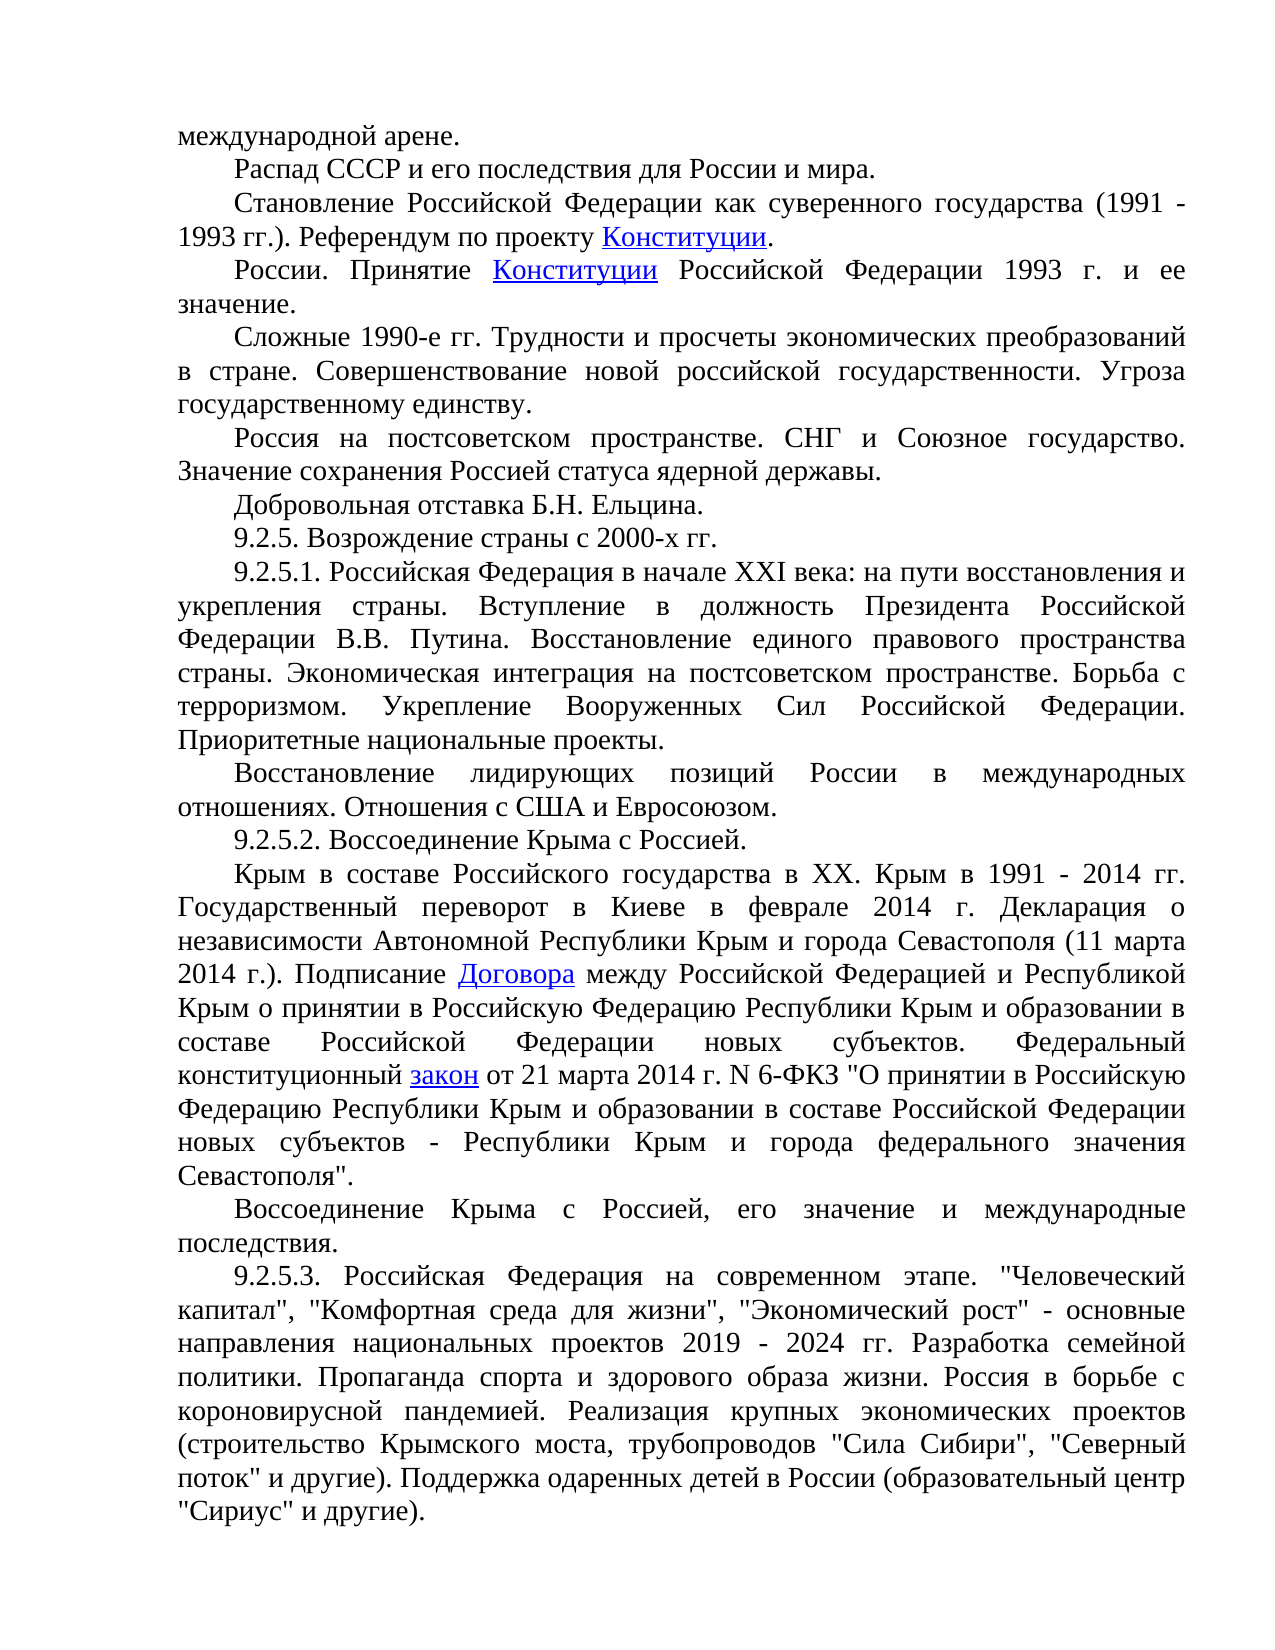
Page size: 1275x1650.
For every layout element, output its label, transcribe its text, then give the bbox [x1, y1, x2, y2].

text Становление Российской Федерации как суверенного государства (1991 - 1993 гг.). Референдум по проекту Конституции. [177, 185, 1186, 252]
text 9.2.5.2. Воссоединение Крыма с Россией. [177, 822, 1186, 856]
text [177, 118, 1186, 152]
text Воссоединение Крыма с Россией, его значение и международные последствия. [177, 1191, 1186, 1258]
text России. Принятие Конституции Российской Федерации 1993 г. и ее значение. [177, 252, 1186, 319]
text 9.2.5. Возрождение страны с 2000-х гг. [177, 521, 1186, 554]
text Крым в составе Российского государства в XX. Крым в 1991 - 2014 гг. Государственный переворот в Киеве в феврале 2014 г. Декларация о независимости Автономной Республики Крым и города Севастополя (11 марта 2014 г.). Подписание Договора между Российской Федерацией и Республикой Крым о принятии в Российскую Федерацию Республики Крым и образовании в составе Российской Федерации новых субъектов. Федеральный конституционный закон от 21 марта 2014 г. N 6-ФКЗ "О принятии в Российскую Федерацию Республики Крым и образовании в составе Российской Федерации новых субъектов - Республики Крым и города федерального значения Севастополя". [177, 856, 1186, 1191]
text Добровольная отставка Б.Н. Ельцина. [177, 487, 1186, 521]
text Восстановление лидирующих позиций России в международных отношениях. Отношения с США и Евросоюзом. [177, 755, 1186, 822]
text Россия на постсоветском пространстве. СНГ и Союзное государство. Значение сохранения Россией статуса ядерной державы. [177, 420, 1186, 487]
text 9.2.5.3. Российская Федерация на современном этапе. "Человеческий капитал", "Комфортная среда для жизни", "Экономический рост" - основные направления национальных проектов 2019 - 2024 гг. Разработка семейной политики. Пропаганда спорта и здорового образа жизни. Россия в борьбе с короновирусной пандемией. Реализация крупных экономических проектов (строительство Крымского моста, трубопроводов "Сила Сибири", "Северный поток" и другие). Поддержка одаренных детей в России (образовательный центр "Сириус" и другие). [177, 1258, 1186, 1527]
text Сложные 1990-е гг. Трудности и просчеты экономических преобразований в стране. Совершенствование новой российской государственности. Угроза государственному единству. [177, 319, 1186, 420]
text Распад СССР и его последствия для России и мира. [177, 152, 1186, 185]
text 9.2.5.1. Российская Федерация в начале XXI века: на пути восстановления и укрепления страны. Вступление в должность Президента Российской Федерации В.В. Путина. Восстановление единого правового пространства страны. Экономическая интеграция на постсоветском пространстве. Борьба с терроризмом. Укрепление Вооруженных Сил Российской Федерации. Приоритетные национальные проекты. [177, 554, 1186, 755]
